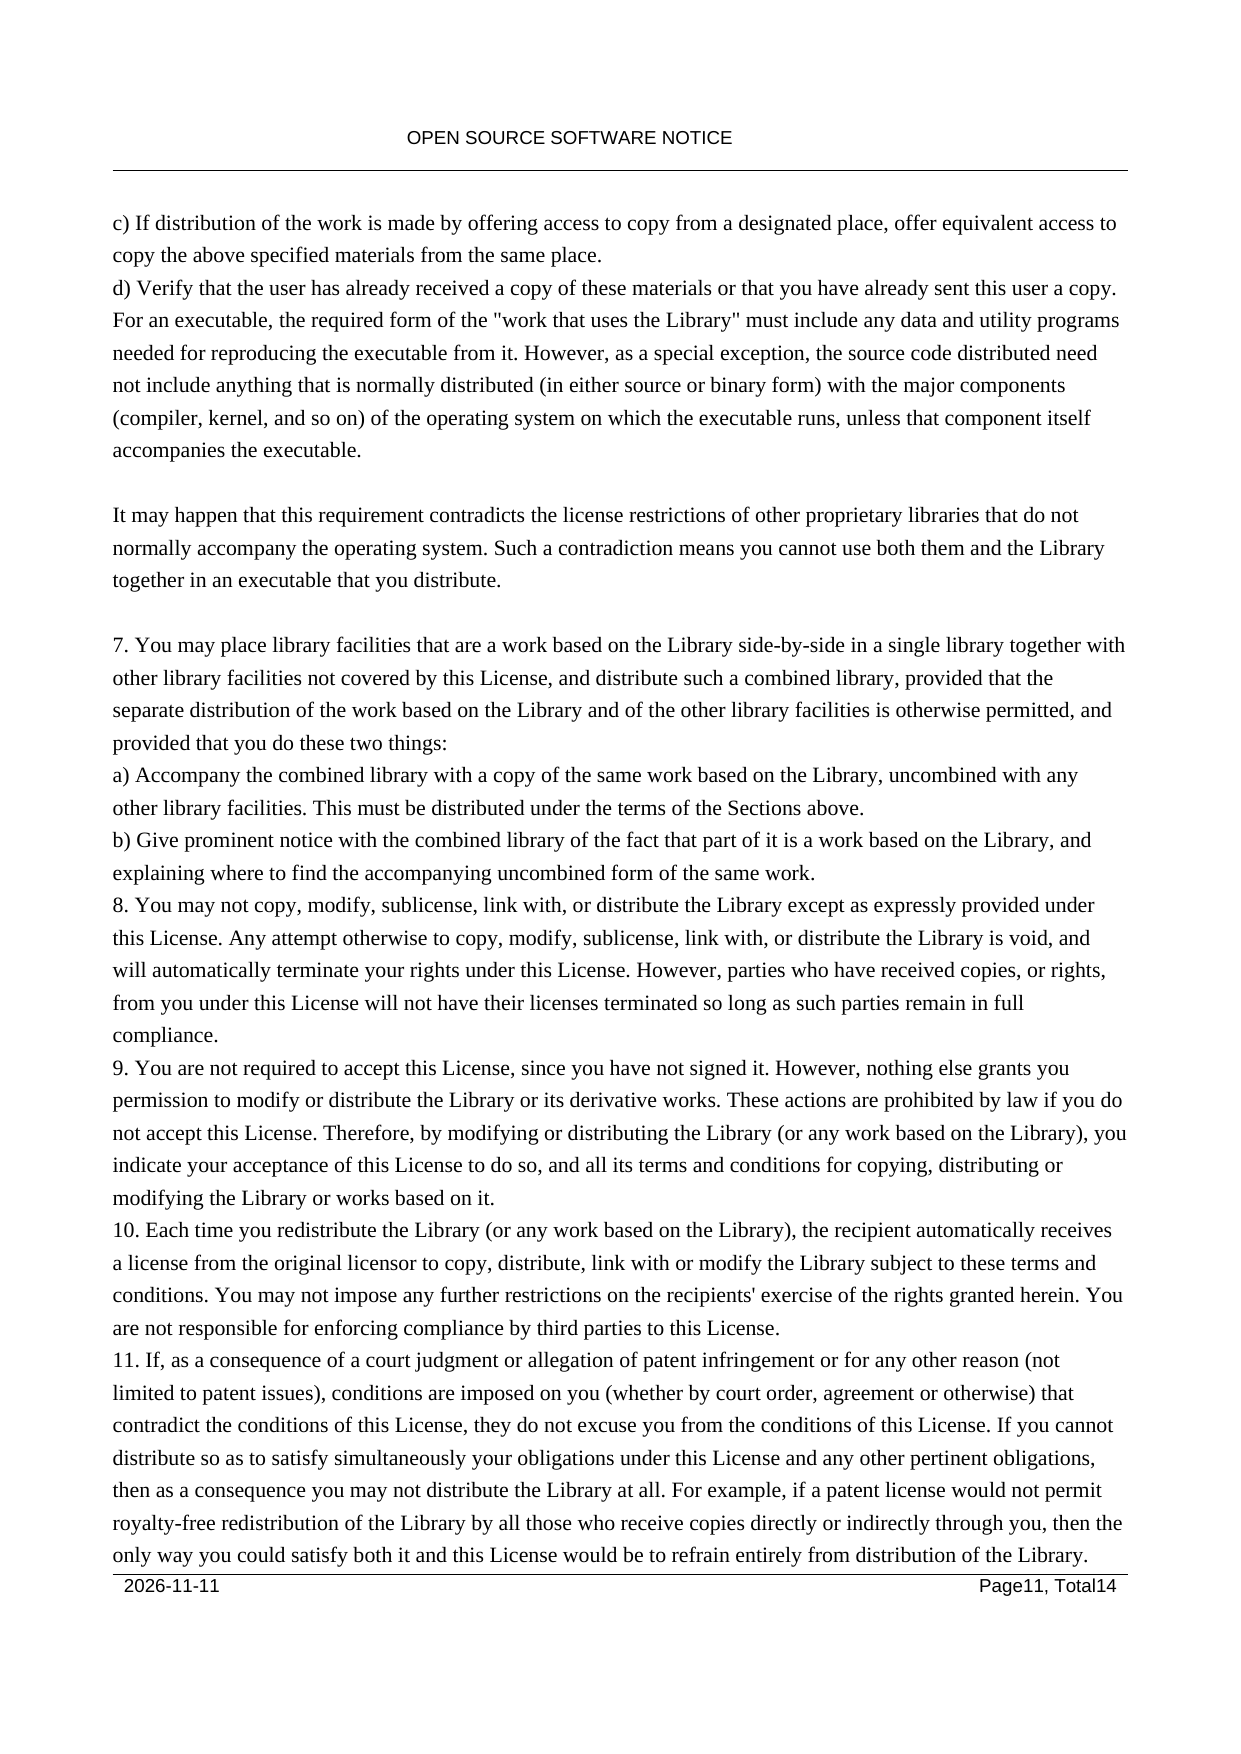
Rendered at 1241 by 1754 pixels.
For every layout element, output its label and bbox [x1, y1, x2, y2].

text [112, 206, 1128, 1571]
